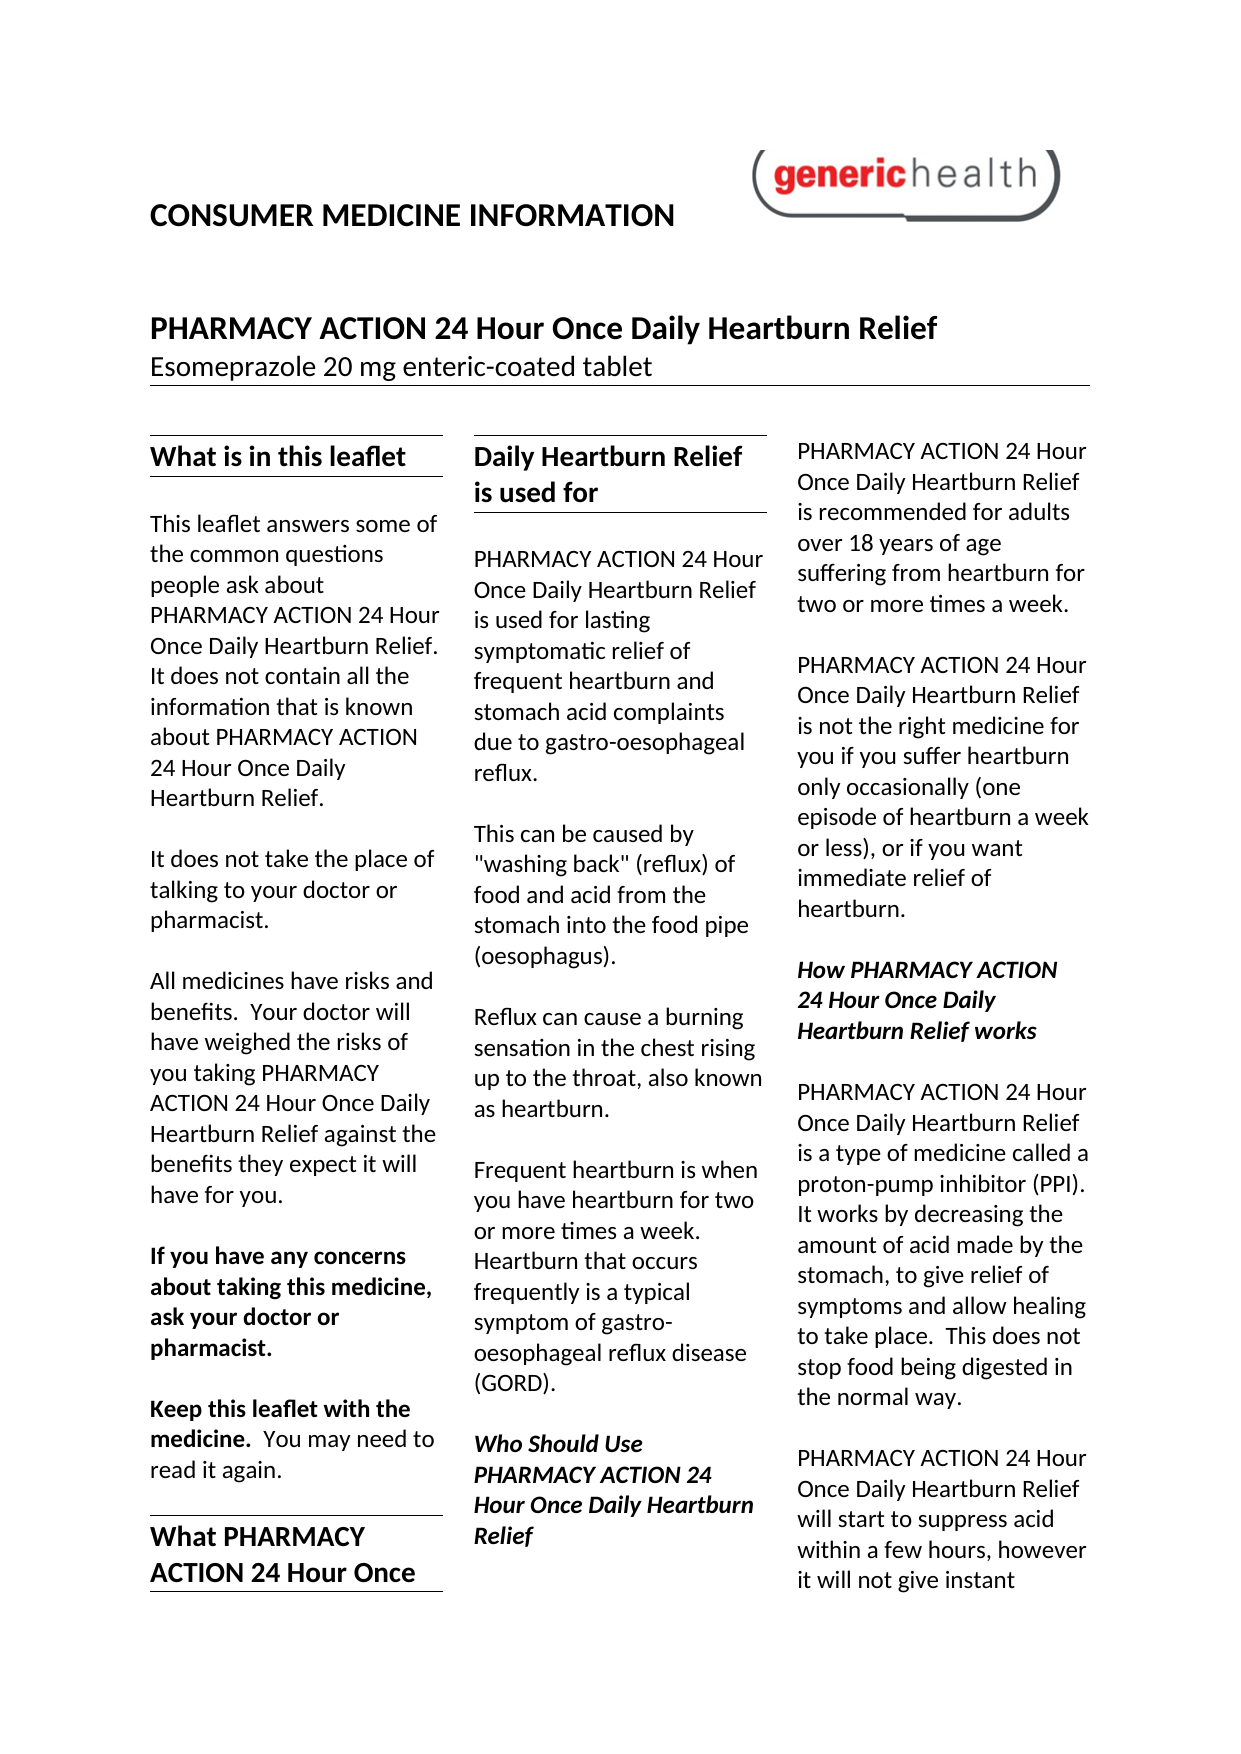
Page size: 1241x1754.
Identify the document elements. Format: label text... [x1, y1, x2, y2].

text It does not take the place of talking to your doctor or pharmacist. [150, 843, 443, 935]
text What is in this leaflet [150, 436, 443, 476]
text This can be caused by "washing back" (reflux) of food and acid from the stomach into the food pipe (oesophagus). [473, 818, 767, 971]
text How PHARMACY ACTION 24 Hour Once Daily Heartburn Relief works [797, 954, 1090, 1046]
text Keep this leaflet with the medicine. You may need to read it again. [150, 1393, 443, 1484]
picture [750, 150, 1064, 227]
text PHARMACY ACTION 24 Hour Once Daily Heartburn Relief [150, 307, 1090, 348]
text Reflux can cause a burning sensation in the chest rising up to the throat, also known as heartburn. [473, 1001, 767, 1123]
text PHARMACY ACTION 24 Hour Once Daily Heartburn Relief is not the right medicine for you if you suffer heartburn only occasionally (one episode of heartburn a week or less), or if you want immediate relief of heartburn. [797, 649, 1090, 924]
text What PHARMACY ACTION 24 Hour Once Daily Heartburn Relief is used for [473, 436, 767, 513]
text Frequent heartburn is when you have heartburn for two or more times a week. Heartburn that occurs frequently is a typical symptom of gastro- oesophageal reflux disease (GORD). [473, 1154, 767, 1398]
text Esomeprazole 20 mg enteric-coated tablet [150, 348, 1090, 385]
text What PHARMACY ACTION 24 Hour Once Daily Heartburn Relief is used for [150, 1516, 443, 1591]
text PHARMACY ACTION 24 Hour Once Daily Heartburn Relief is recommended for adults over 18 years of age suffering from heartburn for two or more times a week. [797, 435, 1090, 618]
text This leaflet answers some of the common questions people ask about PHARMACY ACTION 24 Hour Once Daily Heartburn Relief. It does not contain all the information that is known about PHARMACY ACTION 24 Hour Once Daily Heartburn Relief. [150, 508, 443, 813]
text All medicines have risks and benefits. Your doctor will have weighed the risks of you taking PHARMACY ACTION 24 Hour Once Daily Heartburn Relief against the benefits they expect it will have for you. [150, 966, 443, 1210]
text PHARMACY ACTION 24 Hour Once Daily Heartburn Relief is a type of medicine called a proton-pump inhibitor (PPI). It works by decreasing the amount of acid made by the stomach, to give relief of symptoms and allow healing to take place. This does not stop food being digested in the normal way. [797, 1076, 1090, 1412]
text PHARMACY ACTION 24 Hour Once Daily Heartburn Relief is used for lasting symptomatic relief of frequent heartburn and stomach acid complaints due to gastro-oesophageal reflux. [473, 543, 767, 787]
text Who Should Use PHARMACY ACTION 24 Hour Once Daily Heartburn Relief [473, 1428, 767, 1551]
text If you have any concerns about taking this medicine, ask your doctor or pharmacist. [150, 1240, 443, 1362]
